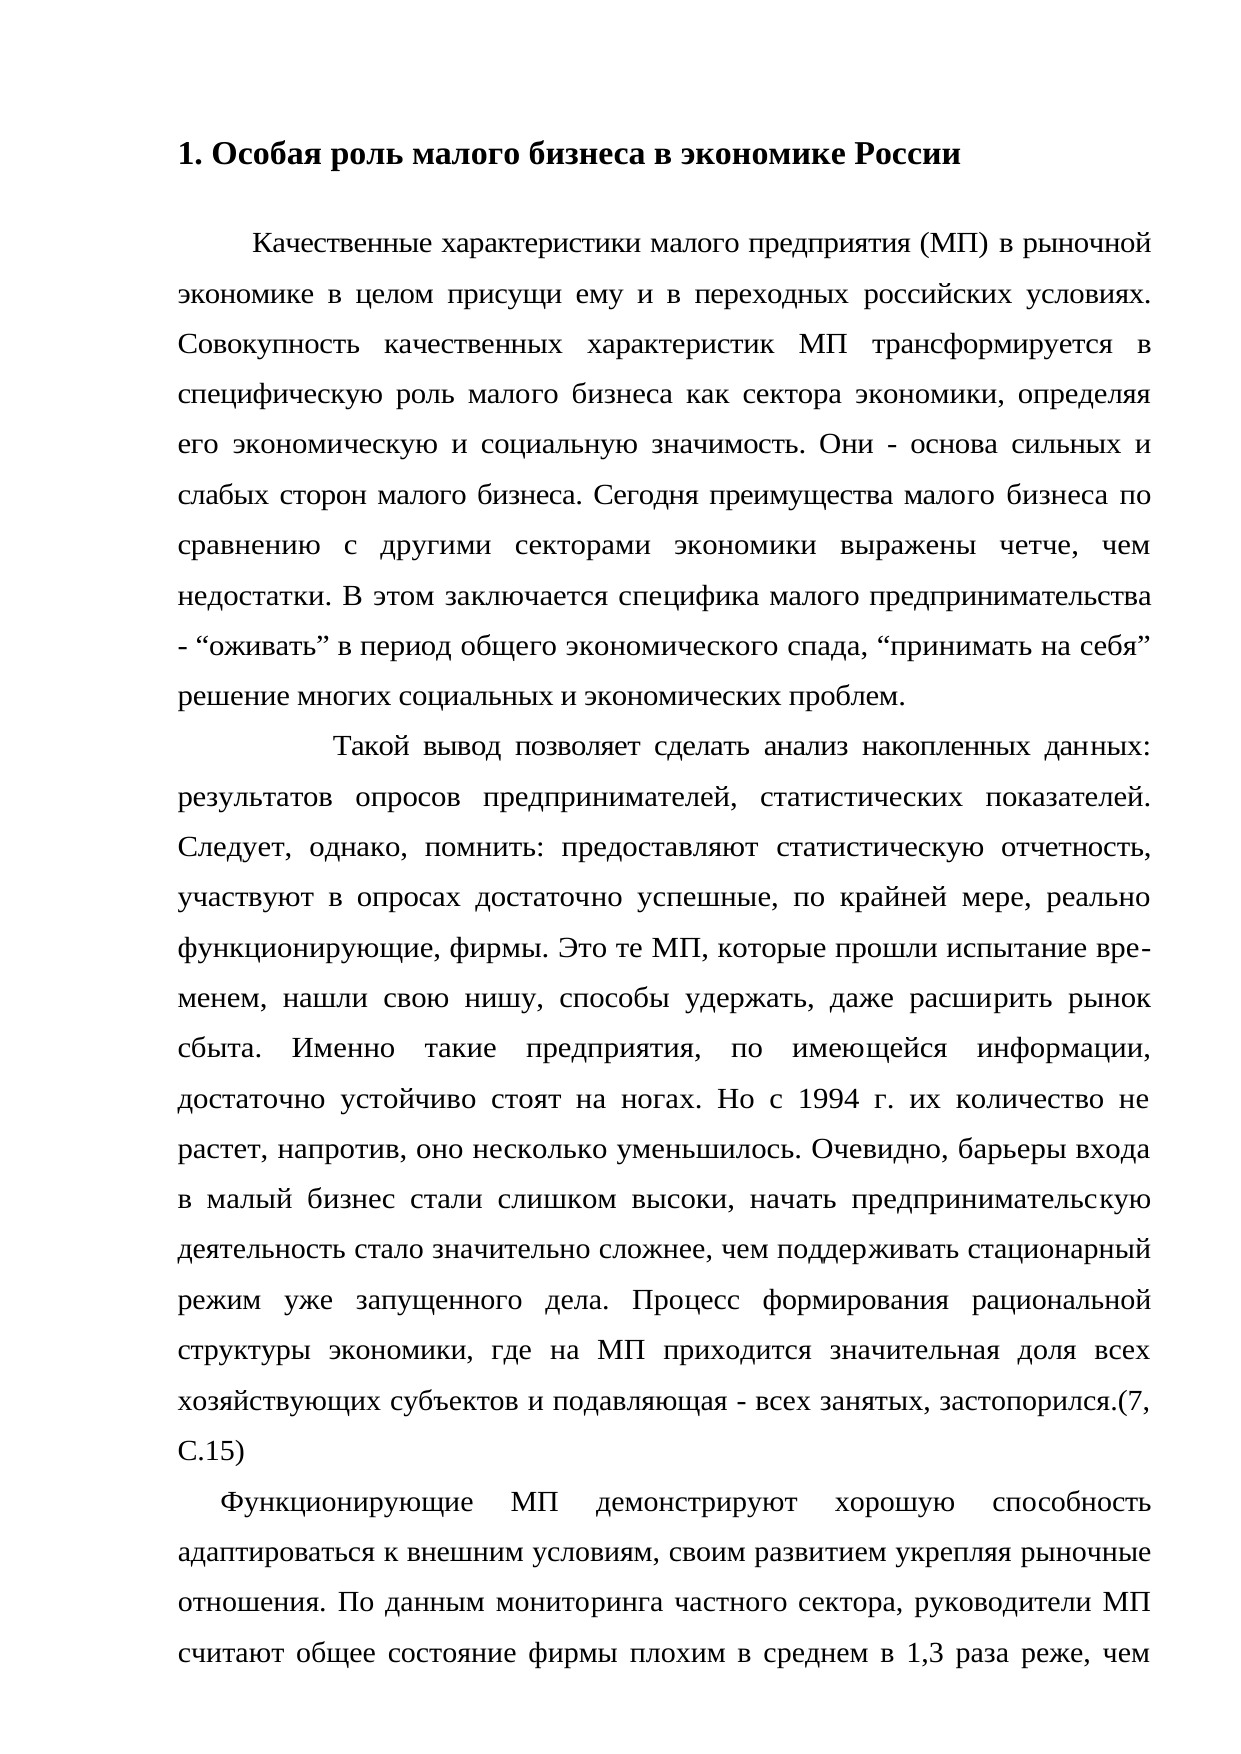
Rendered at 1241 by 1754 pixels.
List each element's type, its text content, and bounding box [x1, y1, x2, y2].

text Такой вывод позволяет сделать анализ накопленных данных: результатов опросов предпринимателей, статистических показателей. Следует, однако, помнить: предоставляют статистическую отчетность, участвуют в опросах достаточно успешные, по крайней мере, реально функционирующие, фирмы. Это те МП, которые прошли испытание временем, нашли свою нишу, способы удержать, даже расширить рынок сбыта. Именно такие предприятия, по имеющейся информации, достаточно устойчиво стоят на ногах. Но с 1994 г. их количество не растет, напротив, оно несколько уменьшилось. Очевидно, барьеры входа в малый бизнес стали слишком высоки, начать предпринимательскую деятельность стало значительно сложнее, чем поддерживать стационарный режим уже запущенного дела. Процесс формирования рациональной структуры экономики, где на МП приходится значительная доля всех хозяйствующих субъектов и подавляющая - всех занятых, застопорился.(7, С.15) [177, 728, 1151, 1466]
text 1. Особая роль малого бизнеса в экономике России [177, 133, 1096, 171]
text Качественные характеристики малого предприятия (МП) в рыночной экономике в целом присущи ему и в переходных российских условиях. Совокупность качественных характеристик МП трансформируется в специфическую роль малого бизнеса как сектора экономики, определяя его экономическую и социальную значимость. Они - основа сильных и слабых сторон малого бизнеса. Сегодня преимущества малого бизнеса по сравнению с другими секторами экономики выражены четче, чем недостатки. В этом заключается специфика малого предпринимательства - “оживать” в период общего экономического спада, “принимать на себя” решение многих социальных и экономических проблем. [177, 225, 1152, 712]
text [178, 1484, 1152, 1668]
